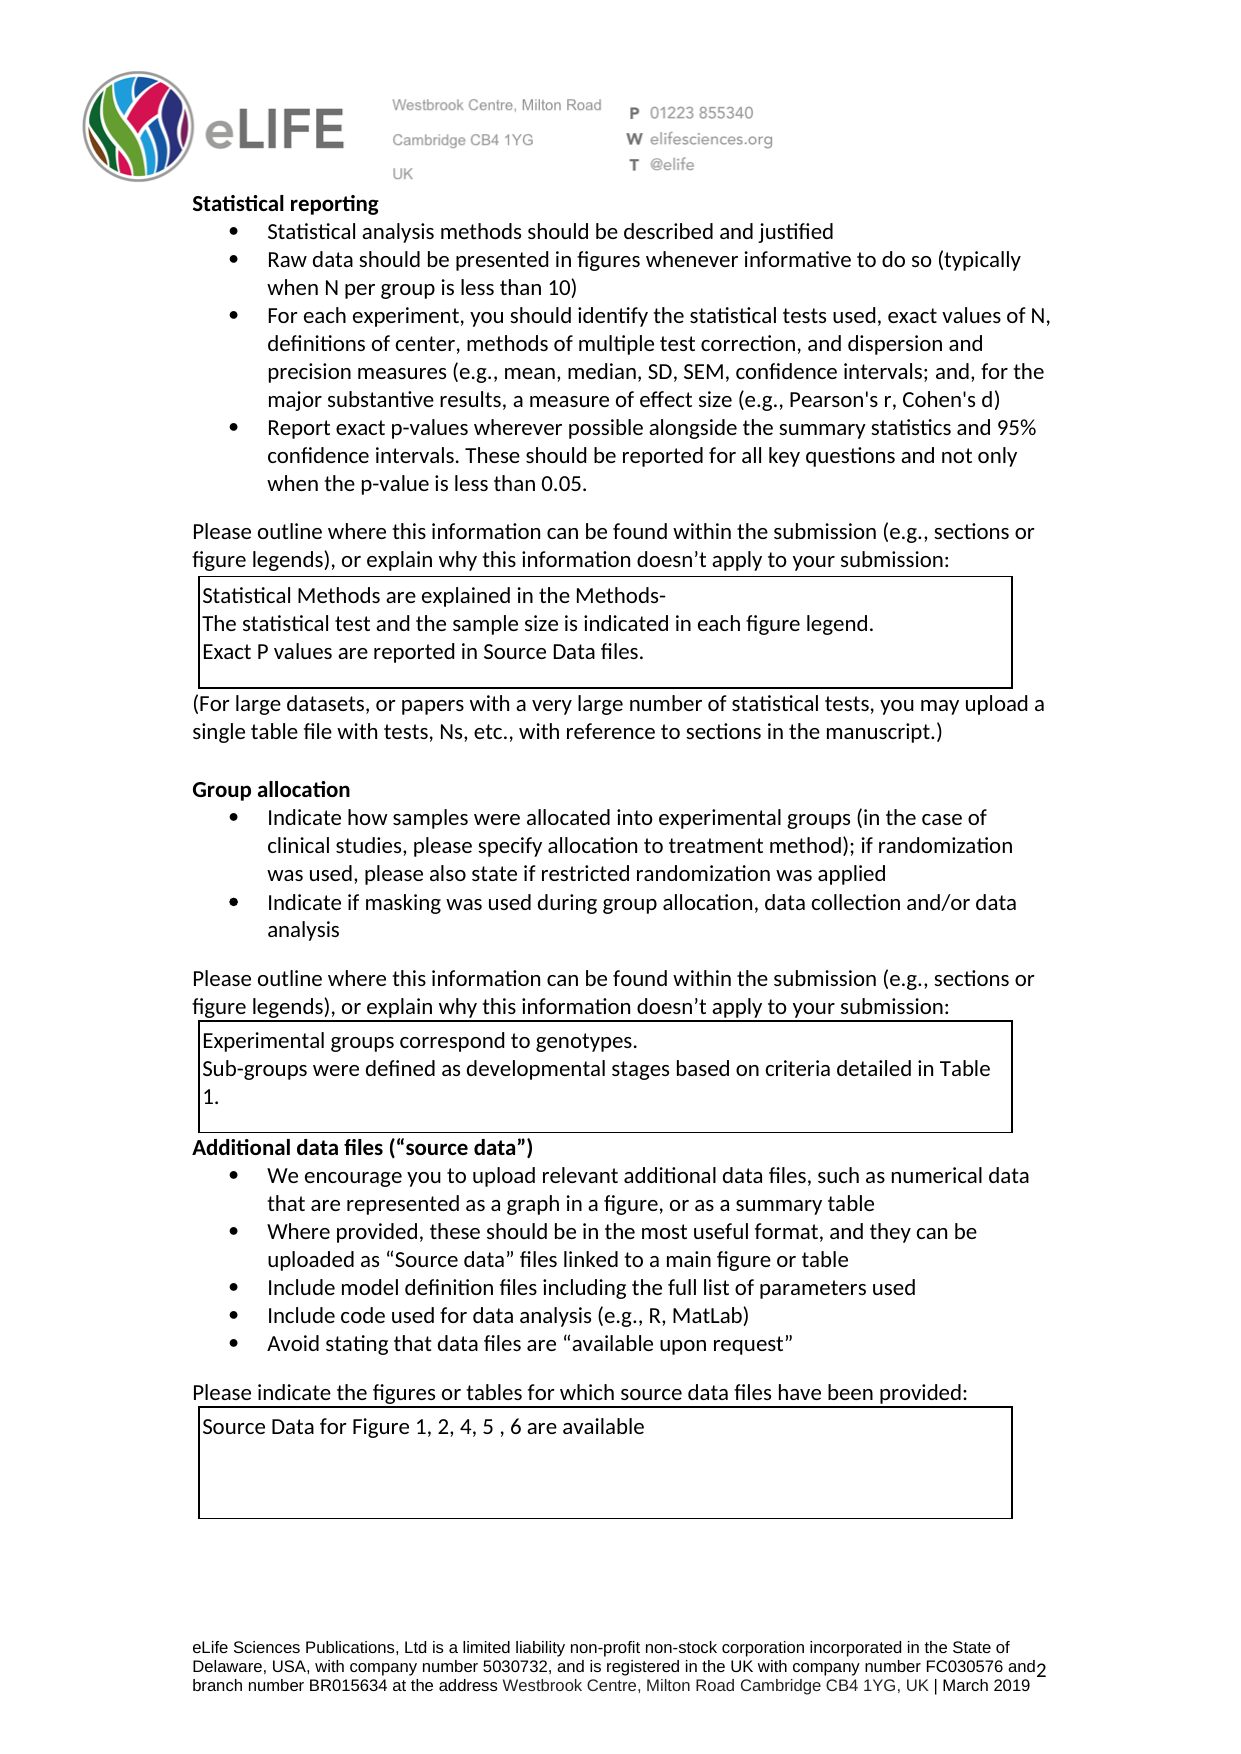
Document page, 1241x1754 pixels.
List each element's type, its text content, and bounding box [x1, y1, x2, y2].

text Please indicate the figures or tables for which source data files have been provided: [192, 1378, 1053, 1406]
text Source Data for Figure 1, 2, 4, 5 , 6 are available [200, 1410, 1011, 1442]
list Indicate how samples were allocated into experimental groups (in the case of clinical studies, please specify allocation to treatment method); if randomization was used, please also state if restricted randomization was applied [229, 803, 1053, 888]
list For each experiment, you should identify the statistical tests used, exact values of N, definitions of center, methods of multiple test correction, and dispersion and precision measures (e.g., mean, median, SD, SEM, confidence intervals; and, for the major substantive results, a measure of effect size (e.g., Pearson's r, Cohen's d) [229, 301, 1053, 413]
text Statistical reporting [192, 189, 1053, 217]
list Include model definition files including the full list of parameters used [229, 1273, 1053, 1302]
text Additional data files (“source data”) [192, 1051, 1053, 1161]
list Indicate if masking was used during group allocation, data collection and/or data analysis [229, 888, 1053, 944]
list We encourage you to upload relevant additional data files, such as numerical data that are represented as a graph in a figure, or as a summary table [229, 1161, 1053, 1217]
list Avoid stating that data files are “available upon request” [229, 1329, 1053, 1358]
text Exact P values are reported in Source Data files. [200, 637, 1011, 667]
text Group allocation [192, 776, 1053, 803]
text The statistical test and the sample size is indicated in each figure legend. [202, 609, 1009, 637]
list Where provided, these should be in the most useful format, and they can be uploaded as “Source data” files linked to a main figure or table [229, 1217, 1053, 1273]
text (For large datasets, or papers with a very large number of statistical tests, you may upload a single table file with tests, Ns, etc., with reference to sections in the manuscript.) [192, 601, 1053, 745]
text Experimental groups correspond to genotypes. [200, 1024, 1011, 1054]
list Report exact p-values wherever possible alongside the summary statistics and 95% confidence intervals. These should be reported for all key questions and not only when the p-value is less than 0.05. [229, 413, 1053, 497]
picture [73, 59, 784, 189]
list Include code used for data analysis (e.g., R, MatLab) [229, 1302, 1053, 1329]
list Raw data should be presented in figures whenever informative to do so (typically when N per group is less than 10) [229, 245, 1053, 301]
list Statistical analysis methods should be described and justified [229, 217, 1053, 245]
text Sub-groups were defined as developmental stages based on criteria detailed in Table 1. [200, 1054, 1011, 1112]
text Statistical Methods are explained in the Methods- [200, 579, 1011, 609]
